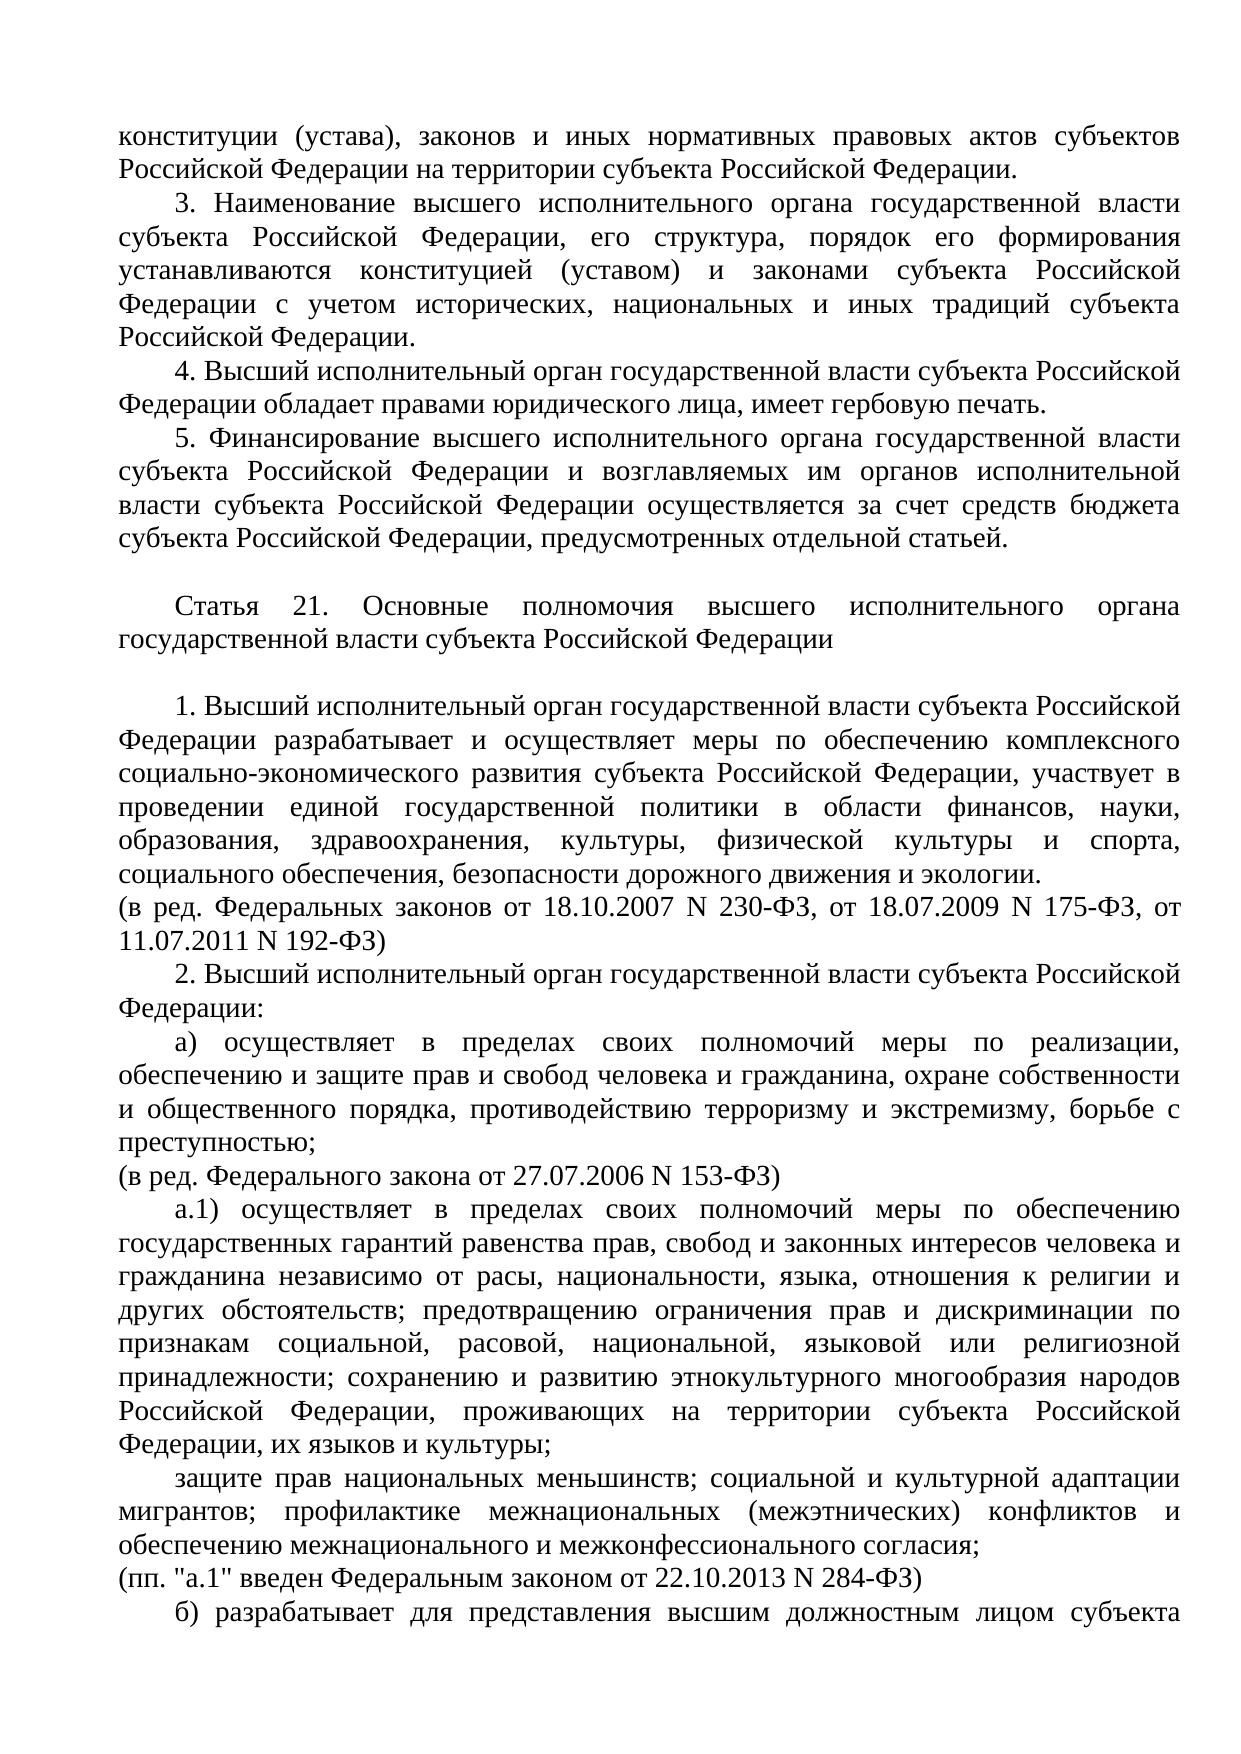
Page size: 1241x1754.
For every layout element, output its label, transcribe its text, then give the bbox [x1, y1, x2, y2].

text 5. Финансирование высшего исполнительного органа государственной власти субъекта Российской Федерации и возглавляемых им органов исполнительной власти субъекта Российской Федерации осуществляется за счет средств бюджета субъекта Российской Федерации, предусмотренных отдельной статьей. [118, 420, 1181, 554]
text (в ред. Федерального закона от 27.07.2006 N 153-ФЗ) [118, 1158, 1181, 1191]
text защите прав национальных меньшинств; социальной и культурной адаптации мигрантов; профилактике межнациональных (межэтнических) конфликтов и обеспечению межнационального и межконфессионального согласия; [118, 1460, 1181, 1560]
text (в ред. Федеральных законов от 18.10.2007 N 230-ФЗ, от 18.07.2009 N 175-ФЗ, от 11.07.2011 N 192-ФЗ) [118, 889, 1181, 957]
text 1. Высший исполнительный орган государственной власти субъекта Российской Федерации разрабатывает и осуществляет меры по обеспечению комплексного социально-экономического развития субъекта Российской Федерации, участвует в проведении единой государственной политики в области финансов, науки, образования, здравоохранения, культуры, физической культуры и спорта, социального обеспечения, безопасности дорожного движения и экологии. [118, 688, 1181, 889]
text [118, 1594, 1181, 1627]
text Статья 21. Основные полномочия высшего исполнительного органа государственной власти субъекта Российской Федерации [118, 588, 1181, 655]
text (пп. "а.1" введен Федеральным законом от 22.10.2013 N 284-ФЗ) [118, 1560, 1181, 1594]
text а) осуществляет в пределах своих полномочий меры по реализации, обеспечению и защите прав и свобод человека и гражданина, охране собственности и общественного порядка, противодействию терроризму и экстремизму, борьбе с преступностью; [118, 1024, 1181, 1158]
text а.1) осуществляет в пределах своих полномочий меры по обеспечению государственных гарантий равенства прав, свобод и законных интересов человека и гражданина независимо от расы, национальности, языка, отношения к религии и других обстоятельств; предотвращению ограничения прав и дискриминации по признакам социальной, расовой, национальной, языковой или религиозной принадлежности; сохранению и развитию этнокультурного многообразия народов Российской Федерации, проживающих на территории субъекта Российской Федерации, их языков и культуры; [118, 1191, 1181, 1460]
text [118, 118, 1181, 185]
text 3. Наименование высшего исполнительного органа государственной власти субъекта Российской Федерации, его структура, порядок его формирования устанавливаются конституцией (уставом) и законами субъекта Российской Федерации с учетом исторических, национальных и иных традиций субъекта Российской Федерации. [118, 185, 1181, 353]
text 2. Высший исполнительный орган государственной власти субъекта Российской Федерации: [118, 957, 1181, 1024]
text 4. Высший исполнительный орган государственной власти субъекта Российской Федерации обладает правами юридического лица, имеет гербовую печать. [118, 353, 1181, 420]
